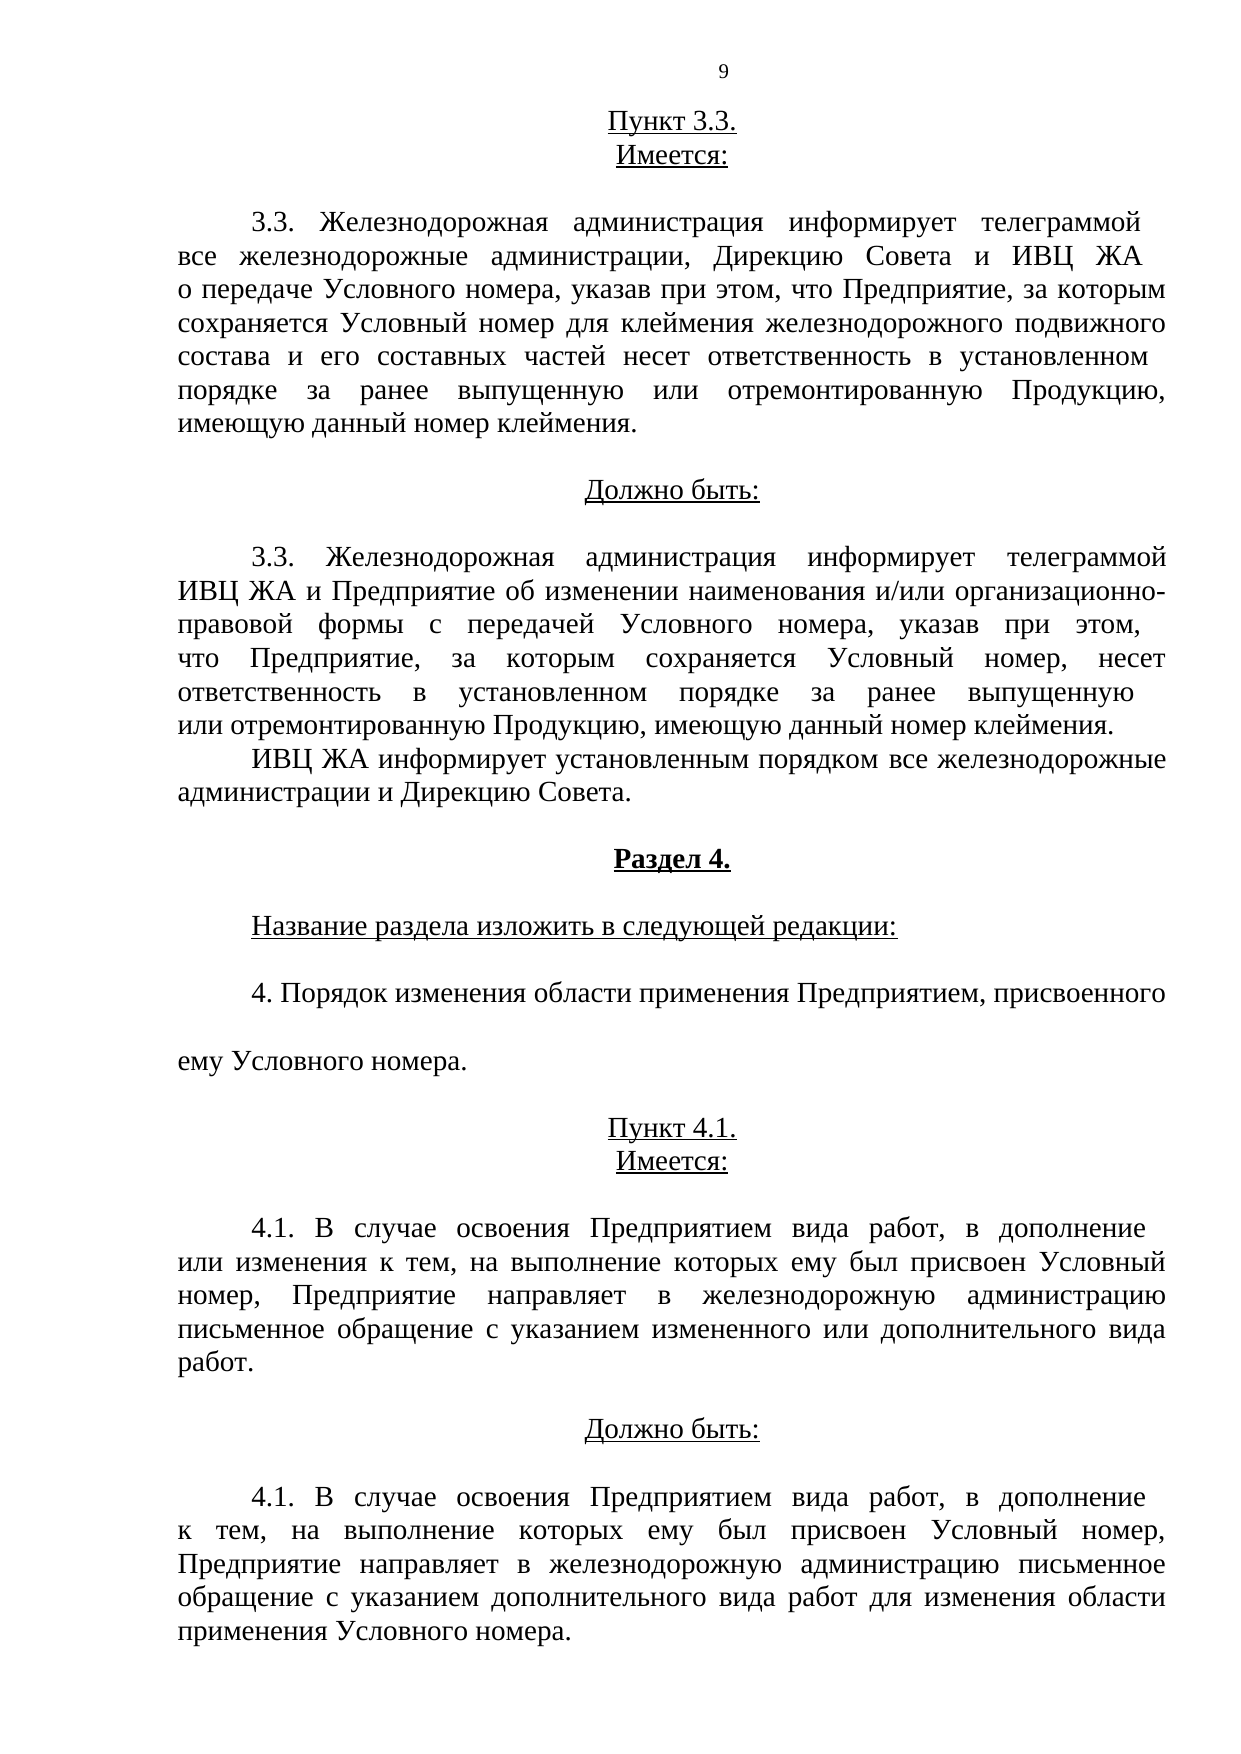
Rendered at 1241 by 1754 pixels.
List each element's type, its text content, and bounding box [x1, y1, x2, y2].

text Должно быть: [177, 1412, 1167, 1445]
text 4.1. В случае освоения Предприятием вида работ, в дополнение к тем, на выполнение которых ему был присвоен Условный номер, Предприятие направляет в железнодорожную администрацию письменное обращение с указанием дополнительного вида работ для изменения области применения Условного номера. [177, 1479, 1167, 1646]
text Раздел 4. [177, 841, 1167, 875]
text 4.1. В случае освоения Предприятием вида работ, в дополнение или изменения к тем, на выполнение которых ему был присвоен Условный номер, Предприятие направляет в железнодорожную администрацию письменное обращение с указанием измененного или дополнительного вида работ. [177, 1210, 1167, 1378]
text Название раздела изложить в следующей редакции: [177, 908, 1167, 942]
text Пункт 4.1. [177, 1110, 1167, 1143]
text Должно быть: [177, 472, 1167, 506]
text 3.3. Железнодорожная администрация информирует телеграммой все железнодорожные администрации, Дирекцию Совета и ИВЦ ЖА о передаче Условного номера, указав при этом, что Предприятие, за которым сохраняется Условный номер для клеймения железнодорожного подвижного состава и его составных частей несет ответственность в установленном порядке за ранее выпущенную или отремонтированную Продукцию, имеющую данный номер клеймения. [177, 204, 1167, 439]
text Пункт 3.3. [177, 103, 1167, 137]
text Имеется: [177, 1143, 1167, 1177]
text 4. Порядок изменения области применения Предприятием, присвоенного ему Условного номера. [177, 976, 1167, 1076]
text 3.3. Железнодорожная администрация информирует телеграммой ИВЦ ЖА и Предприятие об изменении наименования и/или организационно-правовой формы с передачей Условного номера, указав при этом, что Предприятие, за которым сохраняется Условный номер, несет ответственность в установленном порядке за ранее выпущенную или отремонтированную Продукцию, имеющую данный номер клеймения. [177, 539, 1167, 741]
text Имеется: [177, 137, 1167, 171]
text ИВЦ ЖА информирует установленным порядком все железнодорожные администрации и Дирекцию Совета. [177, 741, 1167, 808]
